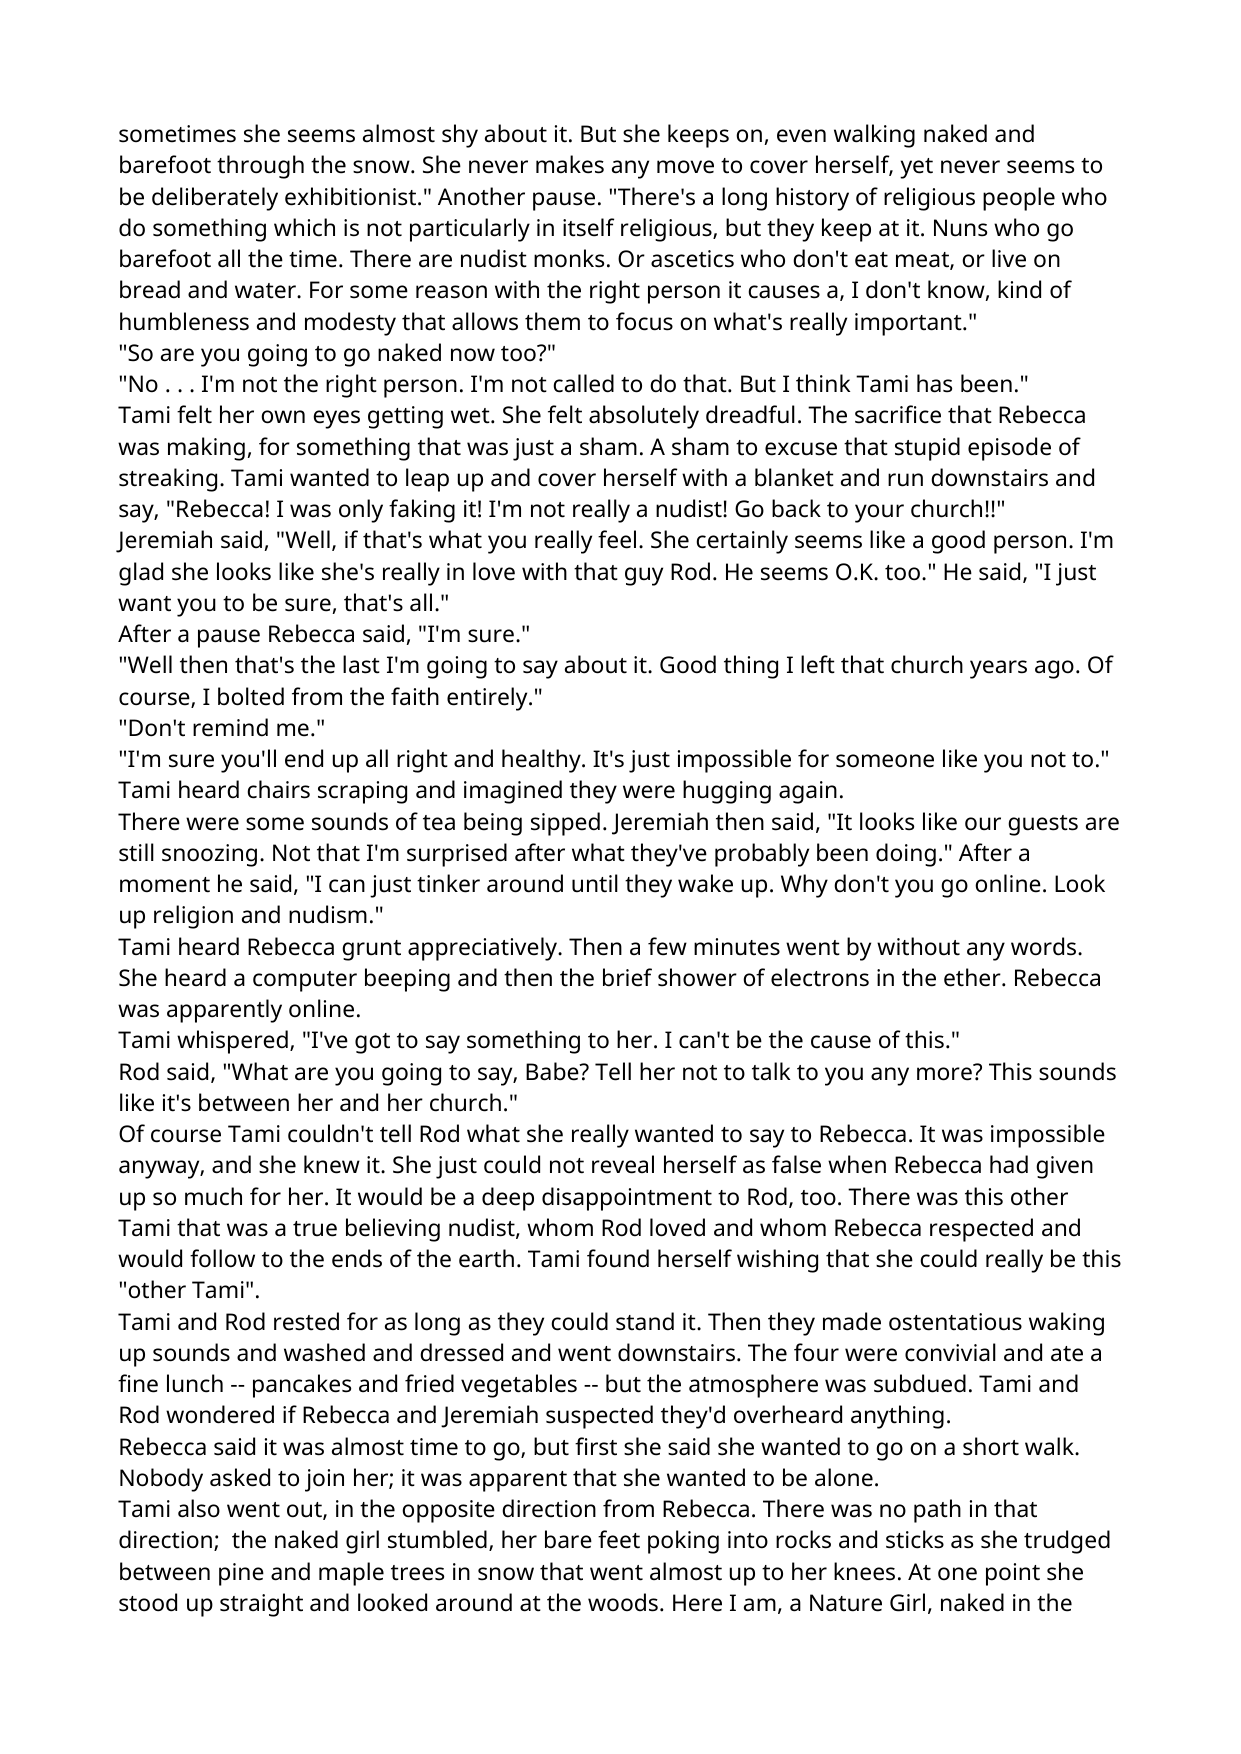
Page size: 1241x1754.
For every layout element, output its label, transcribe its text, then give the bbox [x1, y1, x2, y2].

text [118, 118, 1122, 337]
text "Don't remind me." [118, 712, 1122, 743]
text Jeremiah said, "Well, if that's what you really feel. She certainly seems like a good person. I'm glad she looks like she's really in love with that guy Rod. He seems O.K. too." He said, "I just want you to be sure, that's all." [118, 524, 1122, 618]
text There were some sounds of tea being sipped. Jeremiah then said, "It looks like our guests are still snoozing. Not that I'm surprised after what they've probably been doing." After a moment he said, "I can just tinker around until they wake up. Why don't you go online. Look up religion and nudism." [118, 806, 1122, 931]
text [118, 1493, 1122, 1618]
text Tami heard Rebecca grunt appreciatively. Then a few minutes went by without any words. She heard a computer beeping and then the brief shower of electrons in the ether. Rebecca was apparently online. [118, 931, 1122, 1024]
text Tami whispered, "I've got to say something to her. I can't be the cause of this." [118, 1024, 1122, 1056]
text After a pause Rebecca said, "I'm sure." [118, 618, 1122, 649]
text Tami felt her own eyes getting wet. She felt absolutely dreadful. The sacrifice that Rebecca was making, for something that was just a sham. A sham to excuse that stupid episode of streaking. Tami wanted to leap up and cover herself with a blanket and run downstairs and say, "Rebecca! I was only faking it! I'm not really a nudist! Go back to your church!!" [118, 399, 1122, 524]
text "So are you going to go naked now too?" [118, 337, 1122, 368]
text Rod said, "What are you going to say, Babe? Tell her not to talk to you any more? This sounds like it's between her and her church." [118, 1056, 1122, 1118]
text Rebecca said it was almost time to go, but first she said she wanted to go on a short walk. Nobody asked to join her; it was apparent that she wanted to be alone. [118, 1431, 1122, 1493]
text Of course Tami couldn't tell Rod what she really wanted to say to Rebecca. It was impossible anyway, and she knew it. She just could not reveal herself as false when Rebecca had given up so much for her. It would be a deep disappointment to Rod, too. There was this other Tami that was a true believing nudist, whom Rod loved and whom Rebecca respected and would follow to the ends of the earth. Tami found herself wishing that she could really be this "other Tami". [118, 1118, 1122, 1306]
text Tami and Rod rested for as long as they could stand it. Then they made ostentatious waking up sounds and washed and dressed and went downstairs. The four were convivial and ate a fine lunch -- pancakes and fried vegetables -- but the atmosphere was subdued. Tami and Rod wondered if Rebecca and Jeremiah suspected they'd overheard anything. [118, 1306, 1122, 1431]
text "I'm sure you'll end up all right and healthy. It's just impossible for someone like you not to." Tami heard chairs scraping and imagined they were hugging again. [118, 743, 1122, 806]
text "Well then that's the last I'm going to say about it. Good thing I left that church years ago. Of course, I bolted from the faith entirely." [118, 649, 1122, 712]
text "No . . . I'm not the right person. I'm not called to do that. But I think Tami has been." [118, 368, 1122, 399]
